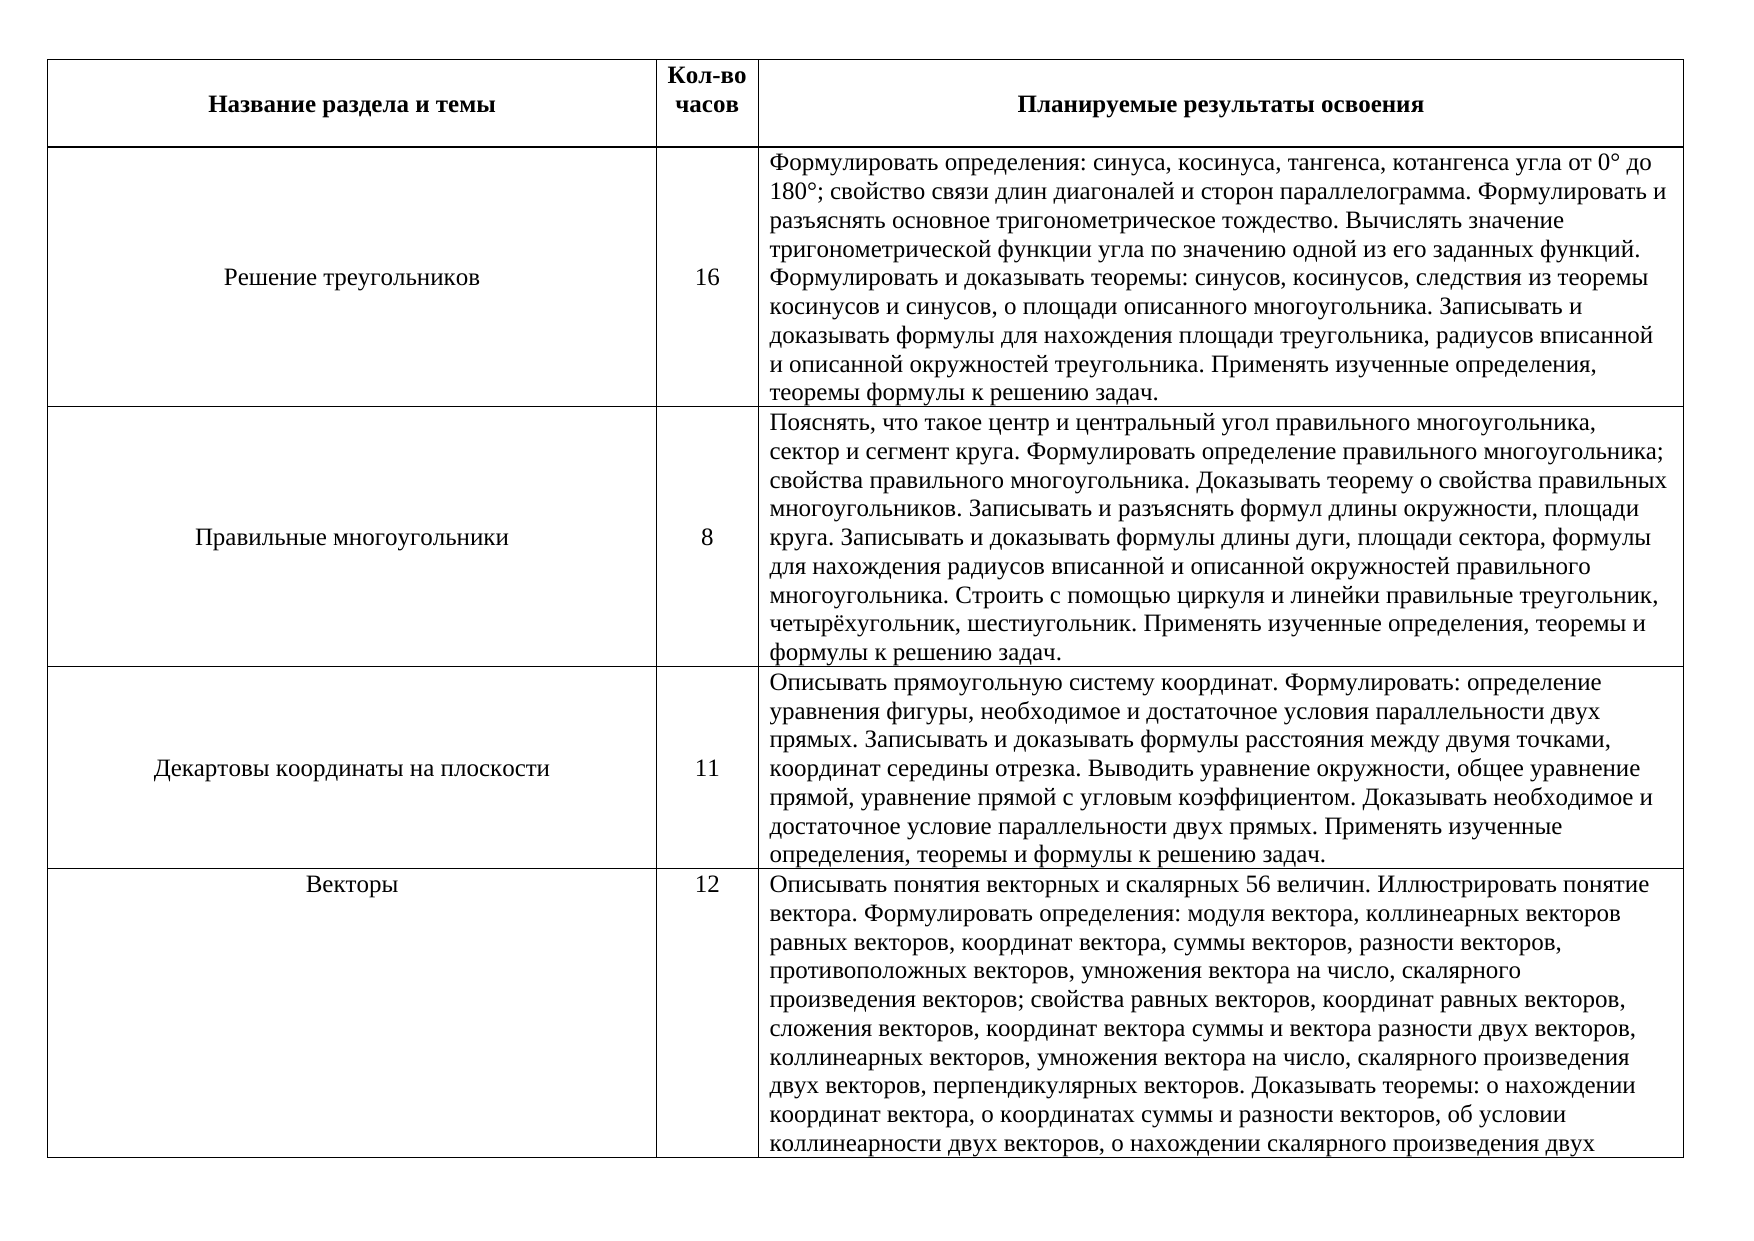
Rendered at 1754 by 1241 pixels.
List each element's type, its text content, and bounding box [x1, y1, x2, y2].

table_cell 12 [657, 869, 758, 1157]
table_cell 8 [657, 407, 758, 666]
table_cell Решение треугольников [48, 148, 656, 406]
table_cell Векторы [48, 869, 656, 1157]
table_cell 16 [657, 148, 758, 406]
table_cell 11 [657, 667, 758, 868]
table_header Кол-во часов [657, 60, 758, 146]
table_cell Описывать прямоугольную систему координат. Формулировать: определение уравнения фигуры, необходимое и достаточное условия параллельности двух прямых. Записывать и доказывать формулы расстояния между двумя точками, координат середины отрезка. Выводить уравнение окружности, общее уравнение прямой, уравнение прямой с угловым коэффициентом. Доказывать необходимое и достаточное условие параллельности двух прямых. Применять изученные определения, теоремы и формулы к решению задач. [759, 667, 1683, 868]
table_header Планируемые результаты освоения [759, 60, 1683, 146]
table_header Название раздела и темы [48, 60, 656, 146]
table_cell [759, 869, 1683, 1157]
table_cell Пояснять, что такое центр и центральный угол правильного многоугольника, сектор и сегмент круга. Формулировать определение правильного многоугольника; свойства правильного многоугольника. Доказывать теорему о свойства правильных многоугольников. Записывать и разъяснять формул длины окружности, площади круга. Записывать и доказывать формулы длины дуги, площади сектора, формулы для нахождения радиусов вписанной и описанной окружностей правильного многоугольника. Строить с помощью циркуля и линейки правильные треугольник, четырёхугольник, шестиугольник. Применять изученные определения, теоремы и формулы к решению задач. [759, 407, 1683, 666]
table_cell Формулировать определения: синуса, косинуса, тангенса, котангенса угла от 0° до 180°; свойство связи длин диагоналей и сторон параллелограмма. Формулировать и разъяснять основное тригонометрическое тождество. Вычислять значение тригонометрической функции угла по значению одной из его заданных функций. Формулировать и доказывать теоремы: синусов, косинусов, следствия из теоремы косинусов и синусов, о площади описанного многоугольника. Записывать и доказывать формулы для нахождения площади треугольника, радиусов вписанной и описанной окружностей треугольника. Применять изученные определения, теоремы формулы к решению задач. [759, 148, 1683, 406]
table_cell Правильные многоугольники [48, 407, 656, 666]
table_cell Декартовы координаты на плоскости [48, 667, 656, 868]
